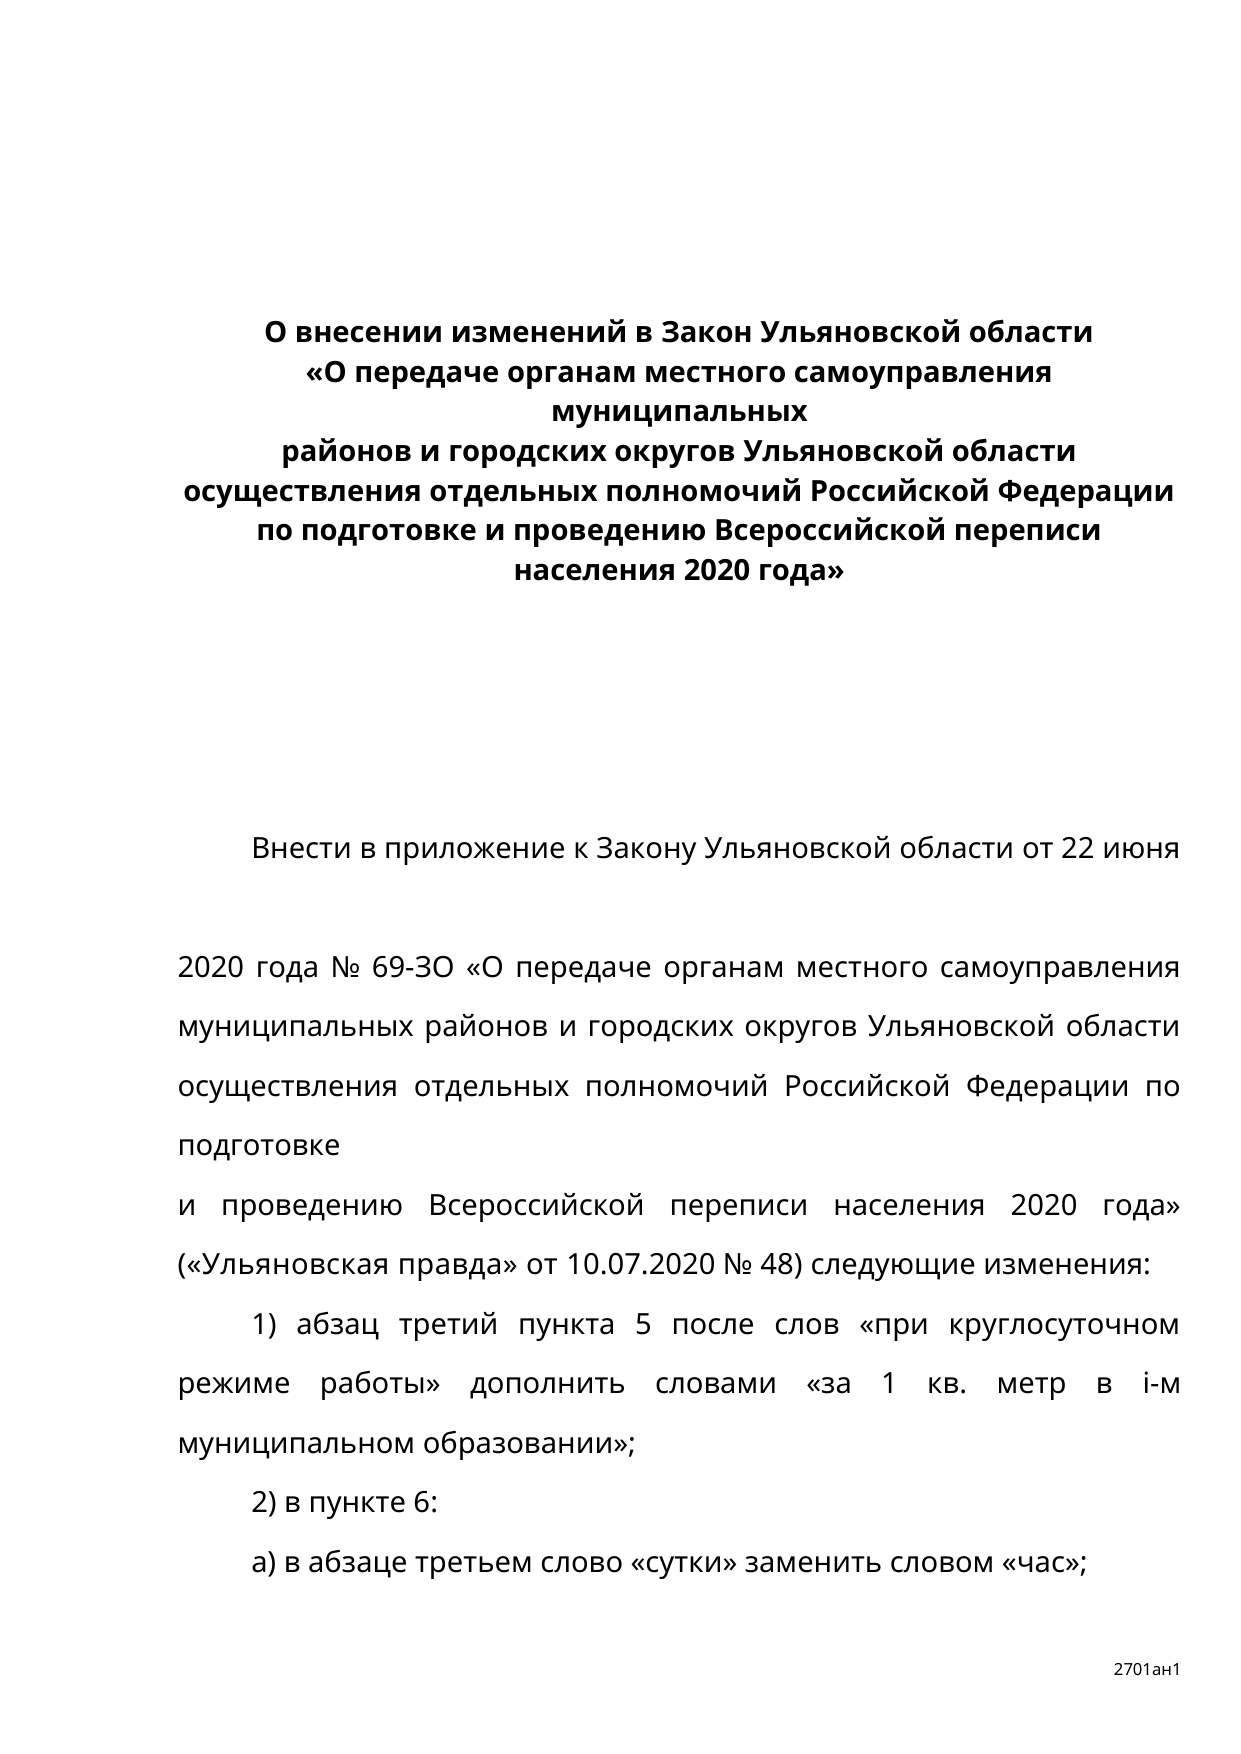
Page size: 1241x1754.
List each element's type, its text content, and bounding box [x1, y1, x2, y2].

text Внести в приложение к Закону Ульяновской области от 22 июня 2020 года № 69-ЗО «О передаче органам местного самоуправления муниципальных районов и городских округов Ульяновской области осуществления отдельных полномочий Российской Федерации по подготовке и проведению Всероссийской переписи населения 2020 года» («Ульяновская правда» от 10.07.2020 № 48) следующие изменения: [177, 827, 1181, 1283]
text а) в абзаце третьем слово «сутки» заменить словом «час»; [177, 1541, 1181, 1581]
text 1) абзац третий пункта 5 после слов «при круглосуточном режиме работы» дополнить словами «за 1 кв. метр в i-м муниципальном образовании»; [177, 1303, 1181, 1462]
text «О передаче органам местного самоуправления муниципальных [177, 351, 1181, 430]
text по подготовке и проведению Всероссийской переписи населения 2020 года» [177, 509, 1181, 589]
text районов и городских округов Ульяновской области [177, 430, 1181, 470]
text 2) в пункте 6: [177, 1481, 1181, 1521]
text осуществления отдельных полномочий Российской Федерации [177, 470, 1181, 509]
text О внесении изменений в Закон Ульяновской области [177, 311, 1181, 351]
